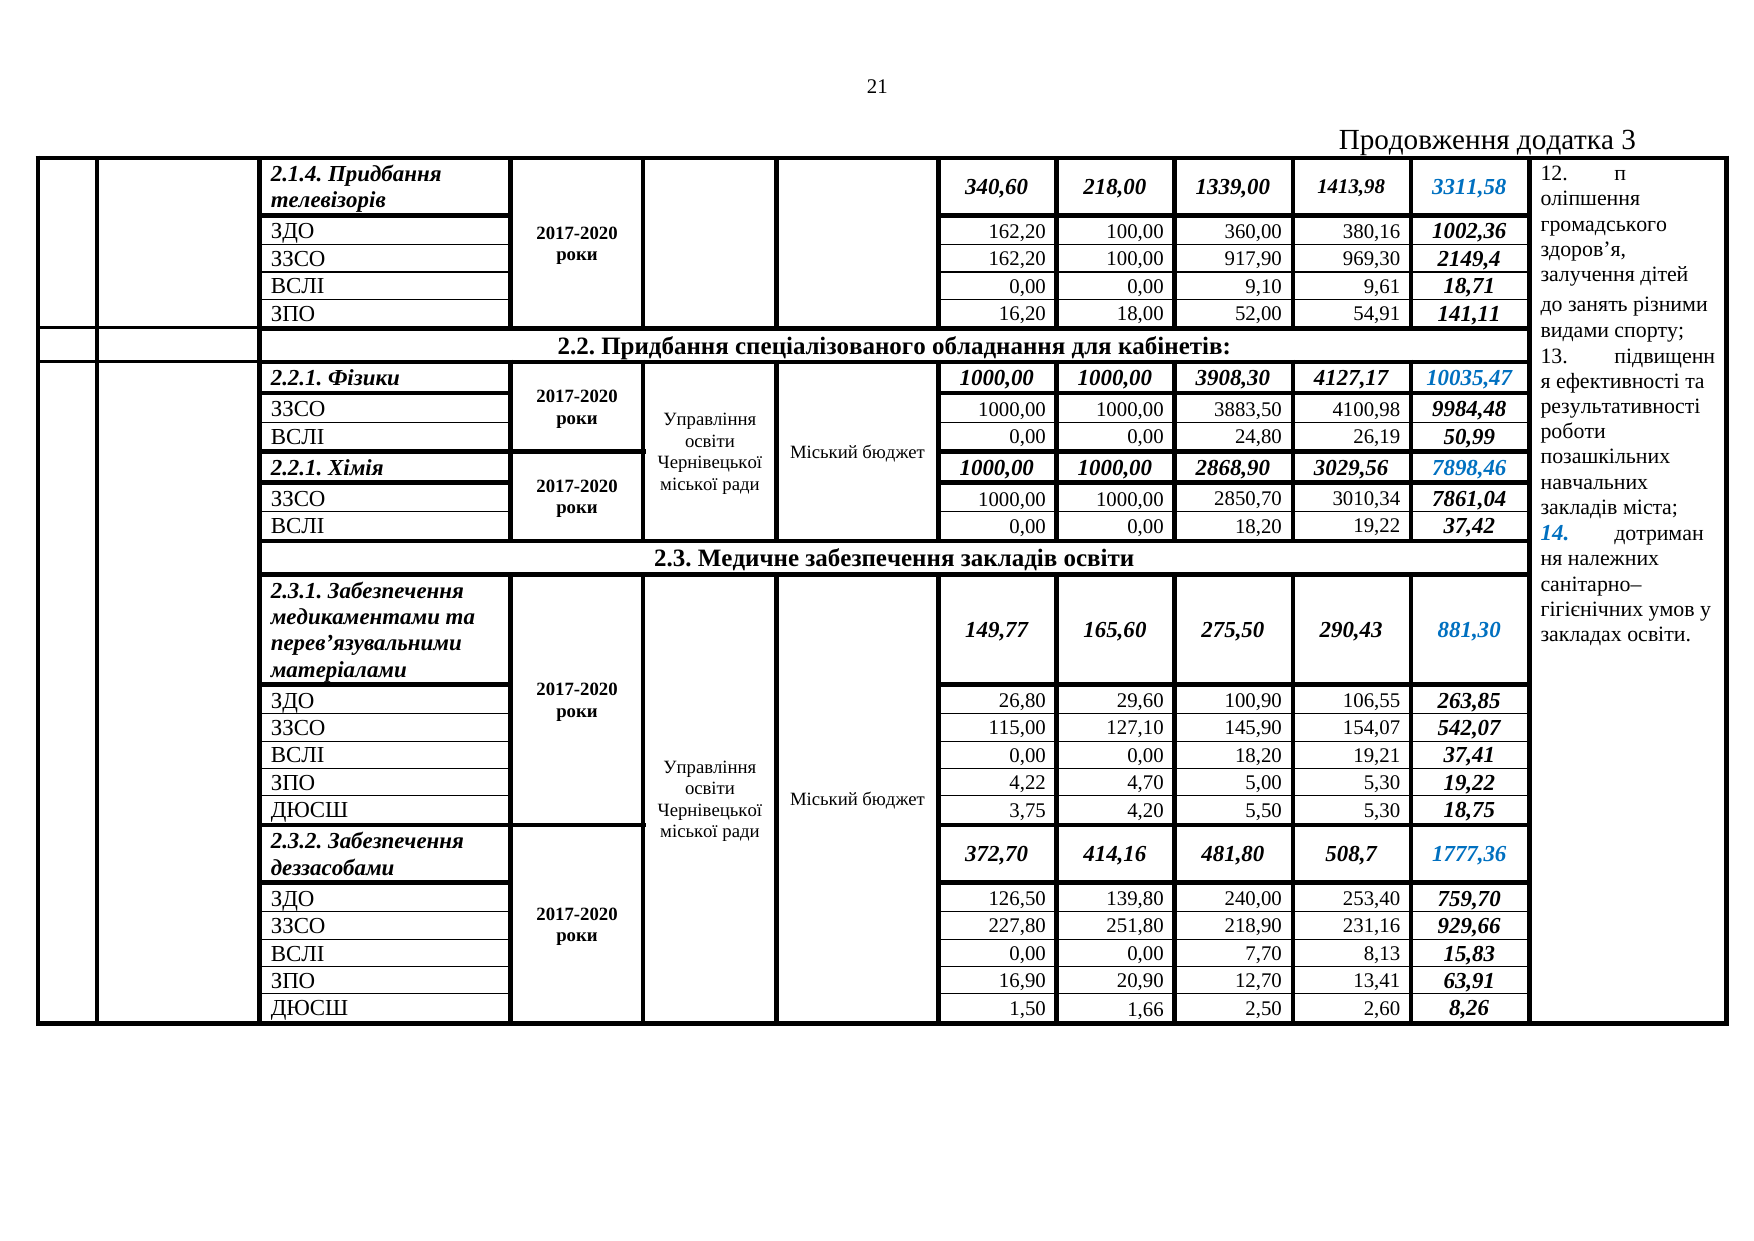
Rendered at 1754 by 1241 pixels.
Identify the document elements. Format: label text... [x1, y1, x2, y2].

table_cell 162,20 [941, 245, 1054, 271]
table_cell 2017-2020 роки [513, 577, 641, 823]
table_cell ЗЗСО [262, 485, 508, 511]
table_cell 16,90 [941, 967, 1054, 993]
table_cell 1002,36 [1413, 218, 1527, 244]
table_cell 275,50 [1177, 577, 1291, 682]
table_cell 24,80 [1177, 423, 1291, 449]
table_cell 0,00 [1059, 742, 1172, 768]
table_cell 0,00 [941, 423, 1054, 449]
table_cell 8,26 [1413, 994, 1527, 1021]
table_cell 2017-2020 роки [513, 827, 641, 1021]
table_cell 10035,47 [1413, 364, 1527, 391]
table_header 3311,58 [1413, 160, 1527, 213]
table_cell 16,20 [941, 300, 1054, 326]
table_header 1413,98 [1295, 160, 1409, 213]
table_cell 12,70 [1177, 967, 1291, 993]
table_cell ЗДО [262, 687, 508, 713]
table_cell ДЮСШ [262, 796, 508, 823]
table_cell 1000,00 [941, 454, 1054, 480]
table_cell 4100,98 [1295, 395, 1409, 422]
table_cell Управління освіти Чернівецької міської ради [645, 364, 774, 538]
table_cell 9,10 [1177, 273, 1291, 299]
table_cell ЗДО [262, 885, 508, 911]
table_cell 2149,4 [1413, 245, 1527, 271]
table_cell 1777,36 [1413, 827, 1527, 880]
table_cell 2.3.1. Забезпечення медикаментами та перев’язувальними матеріалами [262, 577, 508, 682]
table_cell ЗЗСО [262, 245, 508, 271]
table_cell 1000,00 [1059, 364, 1172, 391]
table_cell ЗПО [262, 300, 508, 326]
table_cell 13,41 [1295, 967, 1409, 993]
table_cell 1000,00 [941, 364, 1054, 391]
table_cell 100,00 [1059, 218, 1172, 244]
table_cell 162,20 [941, 218, 1054, 244]
table_cell 2017-2020 роки [513, 364, 641, 449]
table_cell 26,19 [1295, 423, 1409, 449]
table_cell 4,20 [1059, 796, 1172, 823]
table_cell 165,60 [1059, 577, 1172, 682]
table_header [40, 160, 95, 326]
table_cell ВСЛІ [262, 940, 508, 966]
table_cell 52,00 [1177, 300, 1291, 326]
table_cell 0,00 [941, 940, 1054, 966]
table_cell 759,70 [1413, 885, 1527, 911]
table_cell 917,90 [1177, 245, 1291, 271]
table_cell 18,20 [1177, 512, 1291, 538]
table_cell 1,50 [941, 994, 1054, 1021]
table_cell 3010,34 [1295, 485, 1409, 511]
table_cell 2850,70 [1177, 485, 1291, 511]
table_cell 263,85 [1413, 687, 1527, 713]
table_cell ЗЗСО [262, 912, 508, 938]
table_cell 1000,00 [941, 485, 1054, 511]
text Продовження додатка 3 [118, 122, 1636, 156]
table_cell 100,90 [1177, 687, 1291, 713]
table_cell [645, 577, 774, 1021]
table_cell [40, 363, 95, 1021]
table_cell ЗЗСО [262, 395, 508, 422]
table_cell 19,22 [1413, 769, 1527, 795]
table_cell 881,30 [1413, 577, 1527, 682]
table_cell 100,00 [1059, 245, 1172, 271]
table_header поліпшення громадського здоров’я, залучення дітей до занять різними видами спорту; підвищення ефективності та результативності роботи позашкільних навчальних закладів міста; дотримання належних санітарно–гігієнічних умов у закладах освіти. [1532, 160, 1724, 1021]
table_cell 0,00 [1059, 512, 1172, 538]
table_cell 50,99 [1413, 423, 1527, 449]
table_cell 5,50 [1177, 796, 1291, 823]
table_cell 969,30 [1295, 245, 1409, 271]
table_cell 251,80 [1059, 912, 1172, 938]
table_cell 2017-2020 роки [513, 454, 641, 538]
table_cell 127,10 [1059, 714, 1172, 741]
table_header [779, 160, 936, 326]
table_cell 7898,46 [1413, 454, 1527, 480]
table_cell 380,16 [1295, 218, 1409, 244]
table_cell 18,20 [1177, 742, 1291, 768]
table_cell 154,07 [1295, 714, 1409, 741]
table_cell 5,00 [1177, 769, 1291, 795]
table_cell 0,00 [941, 273, 1054, 299]
table_cell 2.2.1. Хімія [262, 454, 508, 480]
table_cell 240,00 [1177, 885, 1291, 911]
table_cell 19,22 [1295, 512, 1409, 538]
table_cell 54,91 [1295, 300, 1409, 326]
table_cell 15,83 [1413, 940, 1527, 966]
table_cell 218,90 [1177, 912, 1291, 938]
table_cell 0,00 [1059, 273, 1172, 299]
table_cell 2.2. Придбання спеціалізованого обладнання для кабінетів: [262, 331, 1527, 359]
table_cell 18,00 [1059, 300, 1172, 326]
table_cell 29,60 [1059, 687, 1172, 713]
table_cell 149,77 [941, 577, 1054, 682]
table_cell 20,90 [1059, 967, 1172, 993]
table_cell 0,00 [941, 512, 1054, 538]
table_cell 126,50 [941, 885, 1054, 911]
table_cell 0,00 [1059, 423, 1172, 449]
table_cell 37,41 [1413, 742, 1527, 768]
table_cell 1000,00 [1059, 485, 1172, 511]
table_cell 253,40 [1295, 885, 1409, 911]
table_cell 0,00 [1059, 940, 1172, 966]
table_cell 481,80 [1177, 827, 1291, 880]
table_cell 4,70 [1059, 769, 1172, 795]
table_header 218,00 [1059, 160, 1172, 213]
table_cell 5,30 [1295, 769, 1409, 795]
table_cell 18,75 [1413, 796, 1527, 823]
table_cell 360,00 [1177, 218, 1291, 244]
table_cell ВСЛІ [262, 423, 508, 449]
table_header 1339,00 [1177, 160, 1291, 213]
table_cell 9,61 [1295, 273, 1409, 299]
table_cell [40, 329, 95, 359]
table_cell 372,70 [941, 827, 1054, 880]
table_cell 2.3.2. Забезпечення деззасобами [262, 827, 508, 880]
table_cell ВСЛІ [262, 273, 508, 299]
table_cell 2.3. Медичне забезпечення закладів освіти [262, 543, 1527, 572]
table_cell 7861,04 [1413, 485, 1527, 511]
table_cell 3883,50 [1177, 395, 1291, 422]
table_cell 1000,00 [941, 395, 1054, 422]
table_cell 115,00 [941, 714, 1054, 741]
table_cell ЗПО [262, 769, 508, 795]
table_header 2.1.4. Придбання телевізорів [262, 160, 508, 213]
table_cell 4,22 [941, 769, 1054, 795]
table_cell ЗЗСО [262, 714, 508, 741]
table_cell 3908,30 [1177, 364, 1291, 391]
table_cell 26,80 [941, 687, 1054, 713]
table_cell Міський бюджет [779, 577, 936, 1021]
table_cell 139,80 [1059, 885, 1172, 911]
table_cell 929,66 [1413, 912, 1527, 938]
table_cell 1,66 [1059, 994, 1172, 1021]
table_cell 37,42 [1413, 512, 1527, 538]
table_cell ВСЛІ [262, 512, 508, 538]
table_cell 231,16 [1295, 912, 1409, 938]
table_cell 542,07 [1413, 714, 1527, 741]
table_cell 2,50 [1177, 994, 1291, 1021]
table_cell 0,00 [941, 742, 1054, 768]
table_cell 145,90 [1177, 714, 1291, 741]
table_cell 9984,48 [1413, 395, 1527, 422]
table_cell Міський бюджет [779, 364, 936, 538]
table_cell 8,13 [1295, 940, 1409, 966]
table_cell 18,71 [1413, 273, 1527, 299]
table_cell ВСЛІ [262, 742, 508, 768]
table_cell [99, 329, 257, 359]
table_cell 141,11 [1413, 300, 1527, 326]
table_cell 3029,56 [1295, 454, 1409, 480]
table_cell 2,60 [1295, 994, 1409, 1021]
table_cell 414,16 [1059, 827, 1172, 880]
table_cell 7,70 [1177, 940, 1291, 966]
table_cell ЗПО [262, 967, 508, 993]
table_cell ЗДО [262, 218, 508, 244]
table_cell [99, 363, 257, 1021]
table_cell 19,21 [1295, 742, 1409, 768]
table_header 340,60 [941, 160, 1054, 213]
table_cell 106,55 [1295, 687, 1409, 713]
table_header 2017-2020 роки [513, 160, 641, 326]
table_cell 290,43 [1295, 577, 1409, 682]
table_cell 3,75 [941, 796, 1054, 823]
table_cell 508,7 [1295, 827, 1409, 880]
table_header [645, 160, 774, 326]
table_cell 4127,17 [1295, 364, 1409, 391]
table_cell 63,91 [1413, 967, 1527, 993]
table_cell 1000,00 [1059, 395, 1172, 422]
table_cell 2.2.1. Фізики [262, 364, 508, 391]
table_cell 5,30 [1295, 796, 1409, 823]
table_cell 1000,00 [1059, 454, 1172, 480]
table_header [99, 160, 257, 326]
table_cell 2868,90 [1177, 454, 1291, 480]
table_cell ДЮСШ [262, 994, 508, 1021]
table_cell 227,80 [941, 912, 1054, 938]
